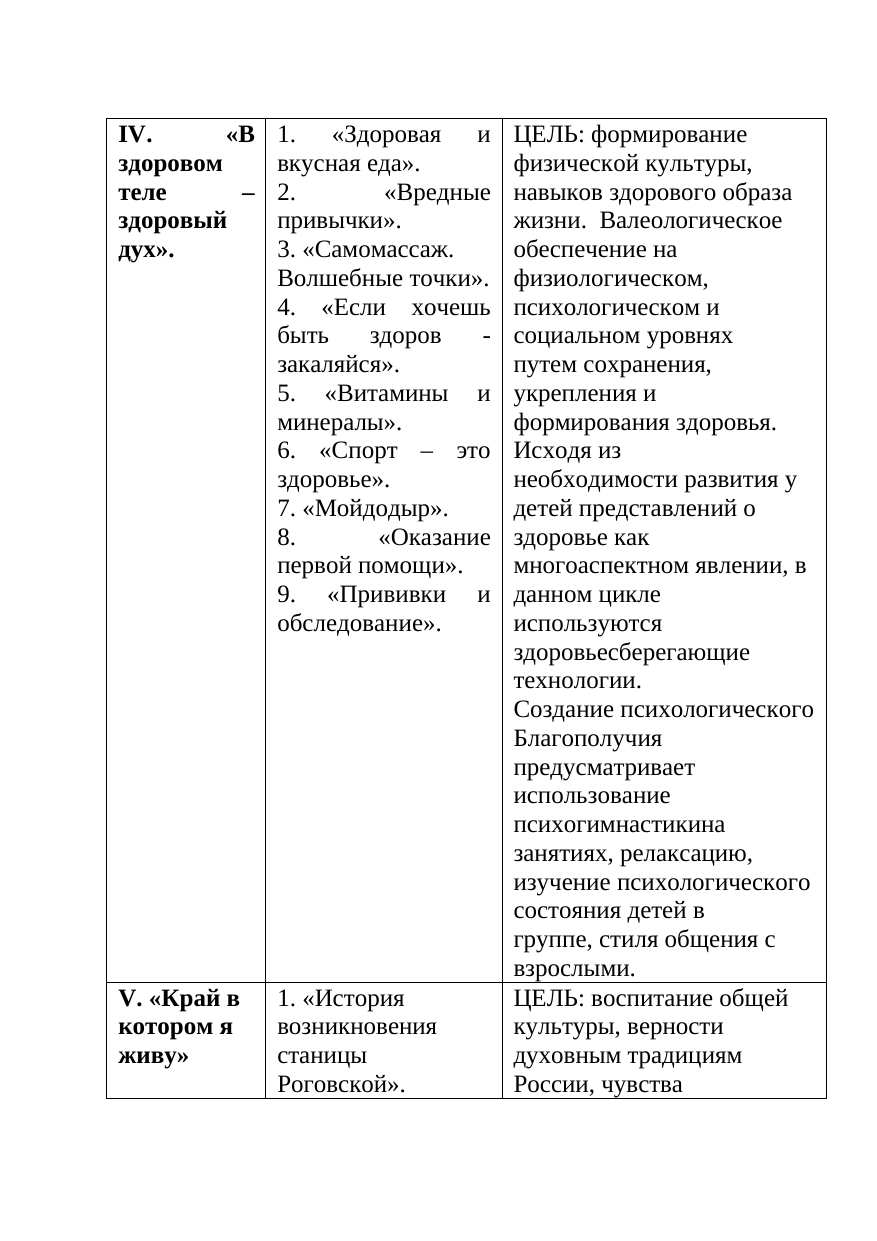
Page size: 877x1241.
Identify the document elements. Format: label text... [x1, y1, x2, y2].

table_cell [107, 983, 265, 1098]
table_cell 1. «Здоровая и вкусная еда». 2. «Вредные привычки». 3. «Самомассаж. Волшебные точки». 4. «Если хочешь быть здоров - закаляйся». 5. «Витамины и минералы». 6. «Спорт – это здоровье». 7. «Мойдодыр». 8. «Оказание первой помощи». 9. «Прививки и обследование». [266, 119, 502, 982]
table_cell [503, 983, 826, 1098]
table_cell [266, 983, 502, 1098]
table_cell ЦЕЛЬ: формирование физической культуры, навыков здорового образа жизни. Валеологическое обеспечение на физиологическом, психологическом и социальном уровнях путем сохранения, укрепления и формирования здоровья. Исходя из необходимости развития у детей представлений о здоровье как многоаспектном явлении, в данном цикле используются здоровьесберегающие технологии. Создание психологического Благополучия предусматривает использование психогимнастикина занятиях, релаксацию, изучение психологического состояния детей в группе, стиля общения с взрослыми. [503, 119, 826, 982]
table_cell IV. «В здоровом теле – здоровый дух». [107, 119, 265, 982]
